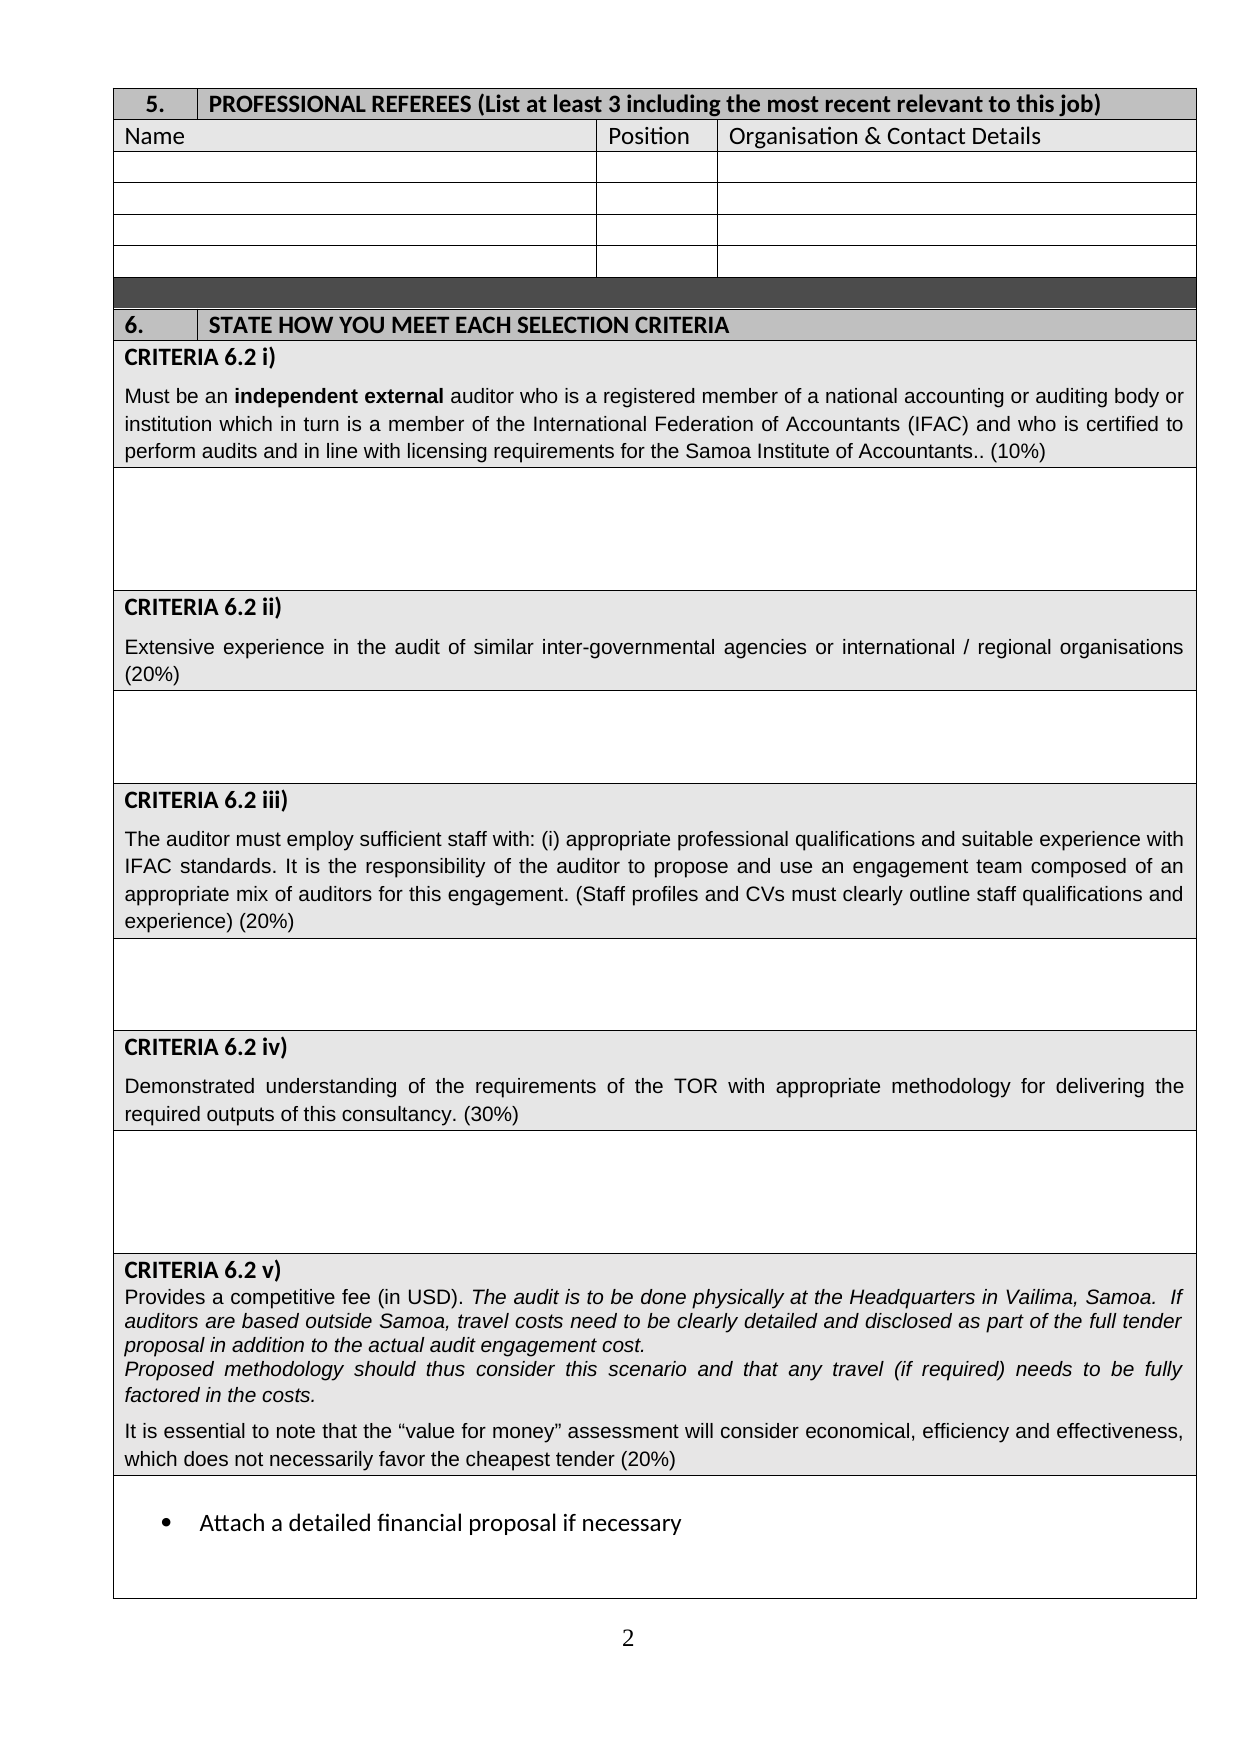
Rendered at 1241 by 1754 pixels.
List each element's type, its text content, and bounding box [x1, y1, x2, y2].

table_cell PROFESSIONAL REFEREES (List at least 3 including the most recent relevant to this job) [198, 89, 1196, 119]
table_cell 5. [114, 89, 197, 119]
table_cell [597, 152, 717, 182]
table_cell Position [597, 120, 717, 151]
table_cell CRITERIA 6.2 i) Must be an independent external auditor who is a registered member of a national accounting or auditing body or institution which in turn is a member of the International Federation of Accountants (IFAC) and who is certified to perform audits and in line with licensing requirements for the Samoa Institute of Accountants.. (10%) [114, 341, 1196, 467]
table_cell [114, 468, 1196, 590]
table_cell [597, 183, 717, 214]
table_cell [597, 246, 717, 277]
table_cell [718, 246, 1196, 277]
table_cell [114, 215, 596, 245]
table_cell [718, 215, 1196, 245]
table_cell [597, 215, 717, 245]
table_cell CRITERIA 6.2 iv) Demonstrated understanding of the requirements of the TOR with appropriate methodology for delivering the required outputs of this consultancy. (30%) [114, 1031, 1196, 1130]
table_cell [114, 691, 1196, 783]
table_cell [114, 1131, 1196, 1253]
table_cell [114, 246, 596, 277]
table_cell STATE HOW YOU MEET EACH SELECTION CRITERIA [198, 310, 1196, 340]
table_cell [114, 183, 596, 214]
table_cell CRITERIA 6.2 v) Provides a competitive fee (in USD). The audit is to be done physically at the Headquarters in Vailima, Samoa. If auditors are based outside Samoa, travel costs need to be clearly detailed and disclosed as part of the full tender proposal in addition to the actual audit engagement cost. Proposed methodology should thus consider this scenario and that any travel (if required) needs to be fully factored in the costs. It is essential to note that the “value for money” assessment will consider economical, efficiency and effectiveness, which does not necessarily favor the cheapest tender (20%) [114, 1254, 1196, 1475]
table_cell CRITERIA 6.2 ii) Extensive experience in the audit of similar inter-governmental agencies or international / regional organisations (20%) [114, 591, 1196, 690]
table_cell Attach a detailed financial proposal if necessary [114, 1476, 1196, 1598]
table_cell [114, 278, 1196, 308]
table_cell 6. [114, 310, 197, 340]
table_cell CRITERIA 6.2 iii) The auditor must employ sufficient staff with: (i) appropriate professional qualifications and suitable experience with IFAC standards. It is the responsibility of the auditor to propose and use an engagement team composed of an appropriate mix of auditors for this engagement. (Staff profiles and CVs must clearly outline staff qualifications and experience) (20%) [114, 784, 1196, 938]
table_cell [718, 152, 1196, 182]
table_cell [114, 152, 596, 182]
table_cell Organisation & Contact Details [718, 120, 1196, 151]
table_cell [718, 183, 1196, 214]
table_cell [114, 939, 1196, 1030]
table_cell Name [114, 120, 596, 151]
